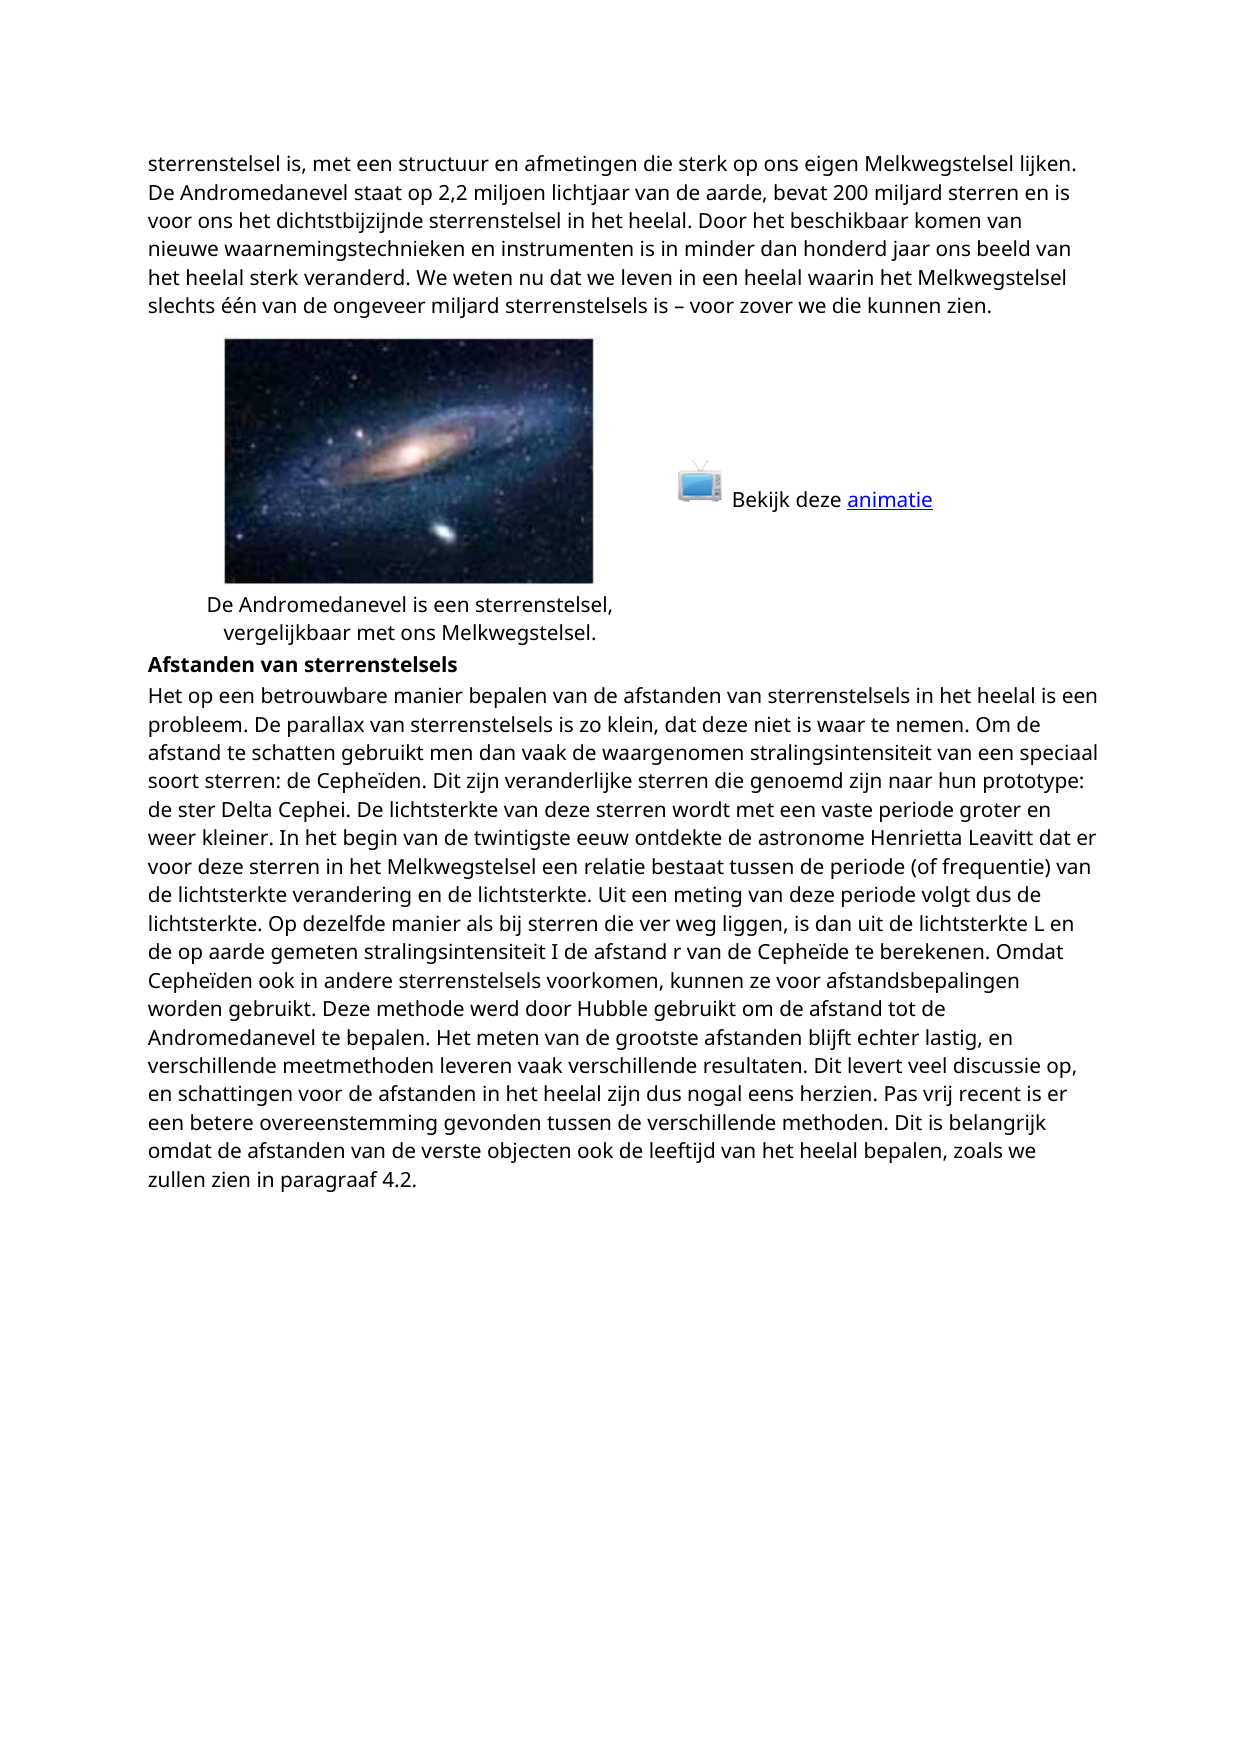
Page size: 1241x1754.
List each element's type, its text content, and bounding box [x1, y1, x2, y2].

table_cell Het op een betrouwbare manier bepalen van de afstanden van sterrenstelsels in het heelal is een probleem. De parallax van sterrenstelsels is zo klein, dat deze niet is waar te nemen. Om de afstand te schatten gebruikt men dan vaak de waargenomen stralingsintensiteit van een speciaal soort sterren: de Cepheïden. Dit zijn veranderlijke sterren die genoemd zijn naar hun prototype: de ster Delta Cephei. De lichtsterkte van deze sterren wordt met een vaste periode groter en weer kleiner. In het begin van de twintigste eeuw ontdekte de astronome Henrietta Leavitt dat er voor deze sterren in het Melkwegstelsel een relatie bestaat tussen de periode (of frequentie) van de lichtsterkte verandering en de lichtsterkte. Uit een meting van deze periode volgt dus de lichtsterkte. Op dezelfde manier als bij sterren die ver weg liggen, is dan uit de lichtsterkte L en de op aarde gemeten stralingsintensiteit I de afstand r van de Cepheïde te berekenen. Omdat Cepheïden ook in andere sterrenstelsels voorkomen, kunnen ze voor afstandsbepalingen worden gebruikt. Deze methode werd door Hubble gebruikt om de afstand tot de Andromedanevel te bepalen. Het meten van de grootste afstanden blijft echter lastig, en verschillende meetmethoden leveren vaak verschillende resultaten. Dit levert veel discussie op, en schattingen voor de afstanden in het heelal zijn dus nogal eens herzien. Pas vrij recent is er een betere overeenstemming gevonden tussen de verschillende methoden. Dit is belangrijk omdat de afstanden van de verste objecten ook de leeftijd van het heelal bepalen, zoals we zullen zien in paragraaf 4.2. [146, 680, 1100, 1195]
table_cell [146, 148, 1100, 321]
picture [211, 322, 609, 590]
table_cell De Andromedanevel is een sterrenstelsel, vergelijkbaar met ons Melkwegstelsel. [146, 321, 674, 648]
picture [675, 456, 727, 507]
table_cell Bekijk deze animatie [674, 321, 1100, 648]
table_cell Afstanden van sterrenstelsels [146, 648, 1100, 680]
